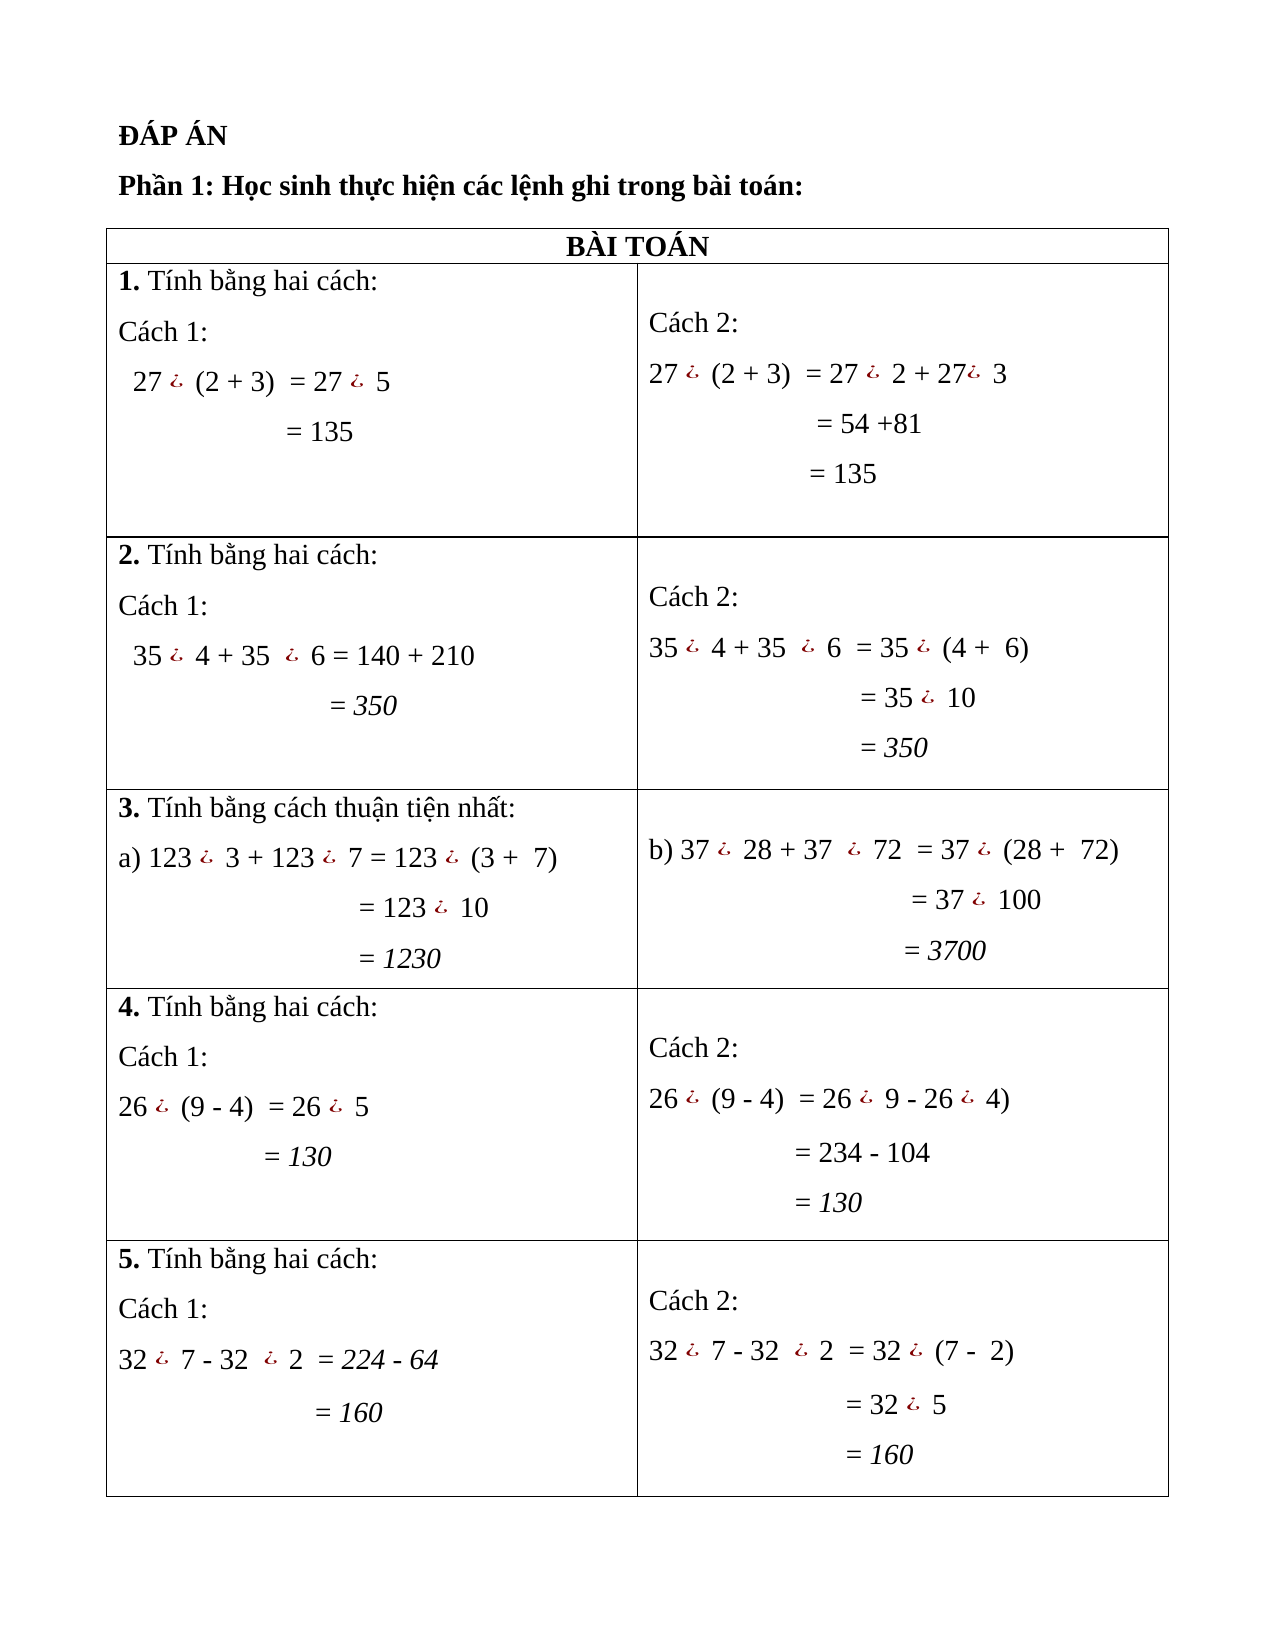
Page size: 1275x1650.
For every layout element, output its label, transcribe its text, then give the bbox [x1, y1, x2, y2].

table_header BÀI TOÁN [107, 229, 1168, 262]
table_cell Cách 2: 35 4 + 35 6 = 35 (4 + 6) = 35 10 = 350 [638, 538, 1168, 789]
table_cell 2. Tính bằng hai cách: Cách 1: 35 4 + 35 6 = 140 + 210 = 350 [107, 538, 637, 789]
table_cell Cách 2: 32 7 - 32 2 = 32 (7 - 2) = 32 5 = 160 [638, 1241, 1168, 1496]
table_cell Cách 2: 26 (9 - 4) = 26 9 - 26 4) = 234 - 104 = 130 [638, 989, 1168, 1240]
table_cell 1. Tính bằng hai cách: Cách 1: 27 (2 + 3) = 27 5 = 135 [107, 264, 637, 536]
table_cell Cách 2: 27 (2 + 3) = 27 2 + 27 3 = 54 +81 = 135 [638, 264, 1168, 536]
table_cell 3. Tính bằng cách thuận tiện nhất: a) 123 3 + 123 7 = 123 (3 + 7) = 123 10 = 1230 [107, 790, 637, 988]
table_cell b) 37 28 + 37 72 = 37 (28 + 72) = 37 100 = 3700 [638, 790, 1168, 988]
table_cell 4. Tính bằng hai cách: Cách 1: 26 (9 - 4) = 26 5 = 130 [107, 989, 637, 1240]
text Phần 1: Học sinh thực hiện các lệnh ghi trong bài toán: [118, 168, 1157, 202]
table_cell 5. Tính bằng hai cách: Cách 1: 32 7 - 32 2 = 224 - 64 = 160 [107, 1241, 637, 1496]
text ĐÁP ÁN [118, 118, 1157, 152]
